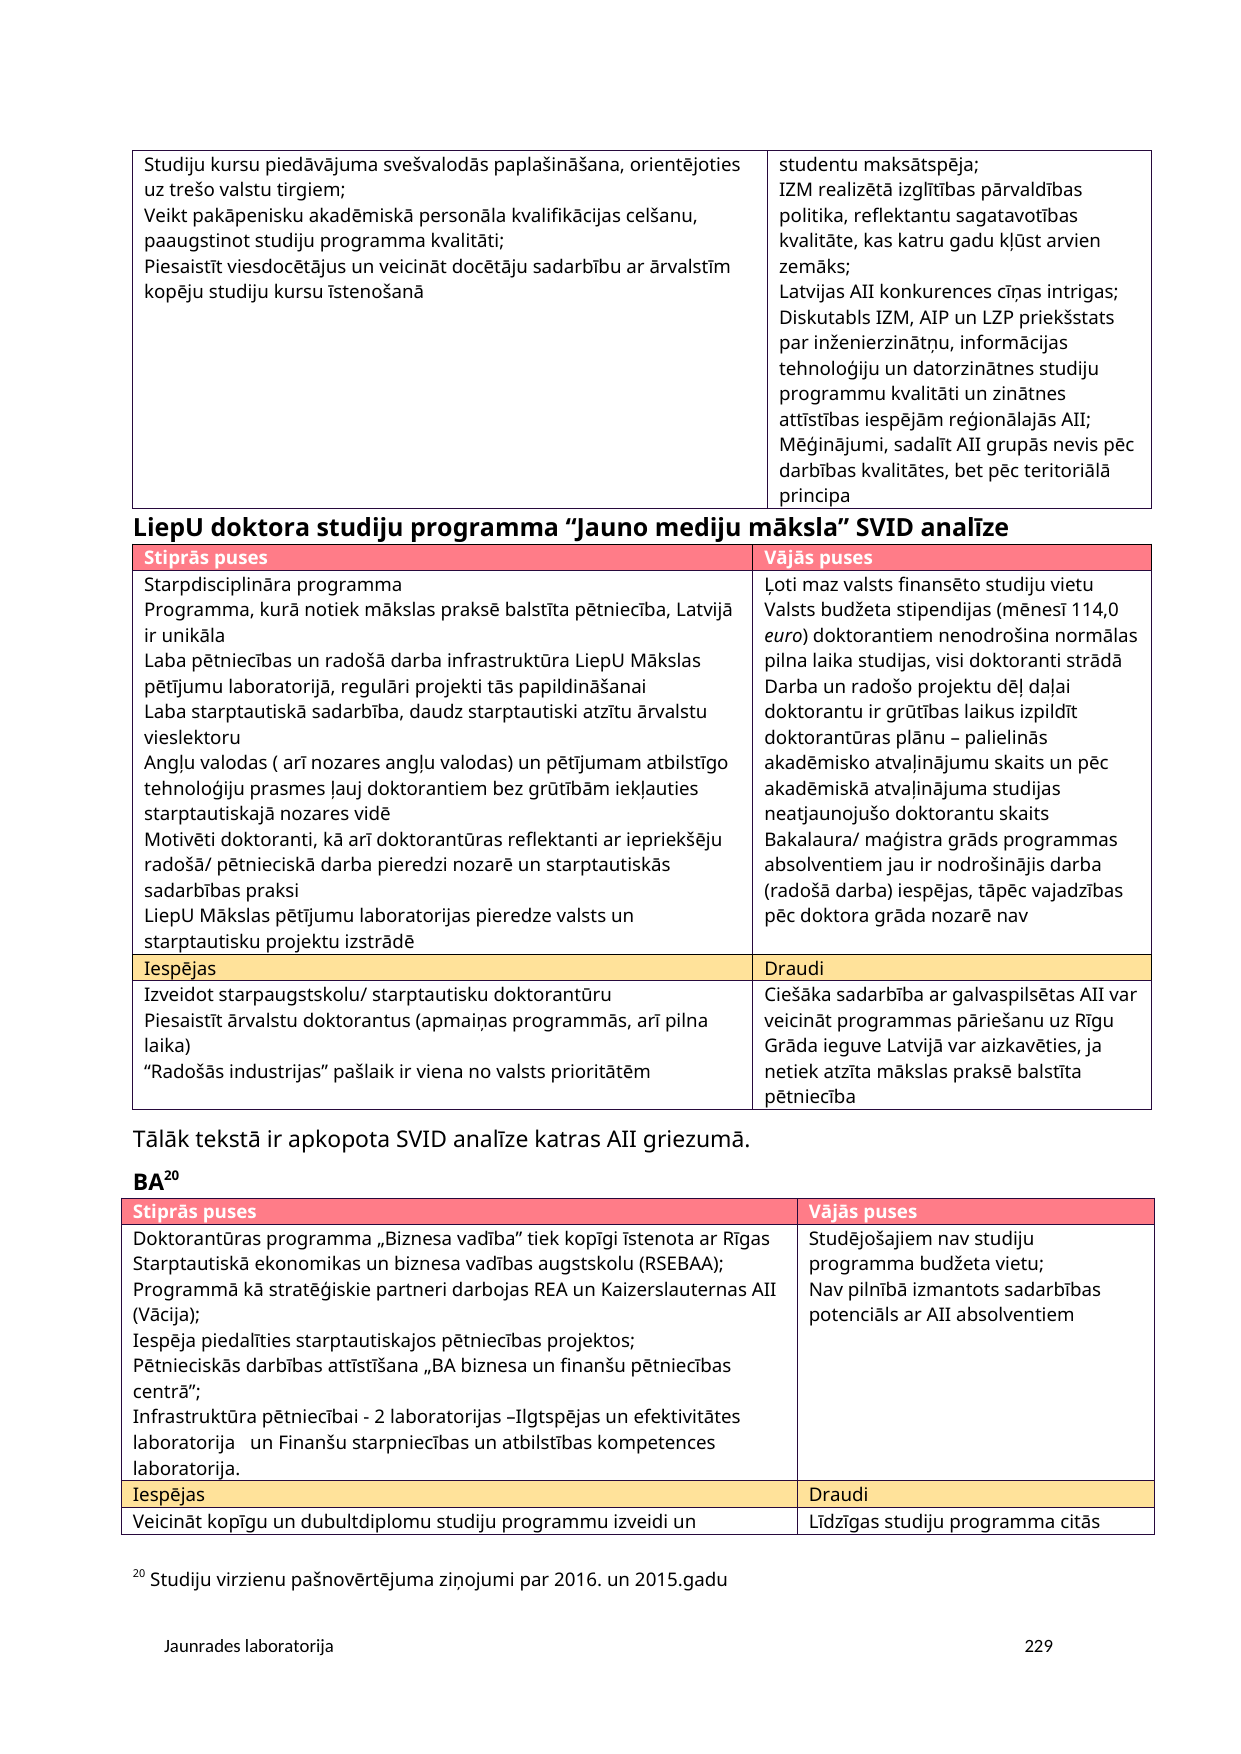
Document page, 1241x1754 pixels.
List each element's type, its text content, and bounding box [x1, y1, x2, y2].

table_cell Doktorantūras programma „Biznesa vadība” tiek kopīgi īstenota ar Rīgas Starptautiskā ekonomikas un biznesa vadības augstskolu (RSEBAA); Programmā kā stratēģiskie partneri darbojas REA un Kaizerslauternas AII (Vācija); Iespēja piedalīties starptautiskajos pētniecības projektos; Pētnieciskās darbības attīstīšana „BA biznesa un finanšu pētniecības centrā”; Infrastruktūra pētniecībai - 2 laboratorijas –Ilgtspējas un efektivitātes laboratorija un Finanšu starpniecības un atbilstības kompetences laboratorija. [122, 1225, 797, 1480]
table_header Stiprās puses [133, 545, 752, 570]
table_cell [798, 1508, 1154, 1533]
text Tālāk tekstā ir apkopota SVID analīze katras AII griezumā. [133, 1123, 1053, 1154]
table_cell Ļoti maz valsts finansēto studiju vietu Valsts budžeta stipendijas (mēnesī 114,0 euro) doktorantiem nenodrošina normālas pilna laika studijas, visi doktoranti strādā Darba un radošo projektu dēļ daļai doktorantu ir grūtības laikus izpildīt doktorantūras plānu – palielinās akadēmisko atvaļinājumu skaits un pēc akadēmiskā atvaļinājuma studijas neatjaunojušo doktorantu skaits Bakalaura/ maģistra grāds programmas absolventiem jau ir nodrošinājis darba (radošā darba) iespējas, tāpēc vajadzības pēc doktora grāda nozarē nav [753, 571, 1151, 954]
text LiepU doktora studiju programma “Jauno mediju māksla” SVID analīze [133, 509, 1053, 543]
text BA [133, 1166, 1053, 1198]
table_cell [133, 151, 767, 508]
table_cell Draudi [798, 1481, 1154, 1507]
table_header Vājās puses [798, 1199, 1154, 1224]
table_cell Izveidot starpaugstskolu/ starptautisku doktorantūru Piesaistīt ārvalstu doktorantus (apmaiņas programmās, arī pilna laika) “Radošās industrijas” pašlaik ir viena no valsts prioritātēm [133, 981, 752, 1109]
table_cell Ciešāka sadarbība ar galvaspilsētas AII var veicināt programmas pāriešanu uz Rīgu Grāda ieguve Latvijā var aizkavēties, ja netiek atzīta mākslas praksē balstīta pētniecība [753, 981, 1151, 1109]
table_cell Starpdisciplināra programma Programma, kurā notiek mākslas praksē balstīta pētniecība, Latvijā ir unikāla Laba pētniecības un radošā darba infrastruktūra LiepU Mākslas pētījumu laboratorijā, regulāri projekti tās papildināšanai Laba starptautiskā sadarbība, daudz starptautiski atzītu ārvalstu vieslektoru Angļu valodas ( arī nozares angļu valodas) un pētījumam atbilstīgo tehnoloģiju prasmes ļauj doktorantiem bez grūtībām iekļauties starptautiskajā nozares vidē Motivēti doktoranti, kā arī doktorantūras reflektanti ar iepriekšēju radošā/ pētnieciskā darba pieredzi nozarē un starptautiskās sadarbības praksi LiepU Mākslas pētījumu laboratorijas pieredze valsts un starptautisku projektu izstrādē [133, 571, 752, 954]
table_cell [768, 151, 1151, 508]
table_cell Iespējas [133, 955, 752, 980]
table_header Vājās puses [753, 545, 1151, 570]
table_header Stiprās puses [122, 1199, 797, 1224]
table_cell Iespējas [122, 1481, 797, 1507]
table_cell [122, 1508, 797, 1533]
table_cell Studējošajiem nav studiju programma budžeta vietu; Nav pilnībā izmantots sadarbības potenciāls ar AII absolventiem [798, 1225, 1154, 1480]
table_cell Draudi [753, 955, 1151, 980]
